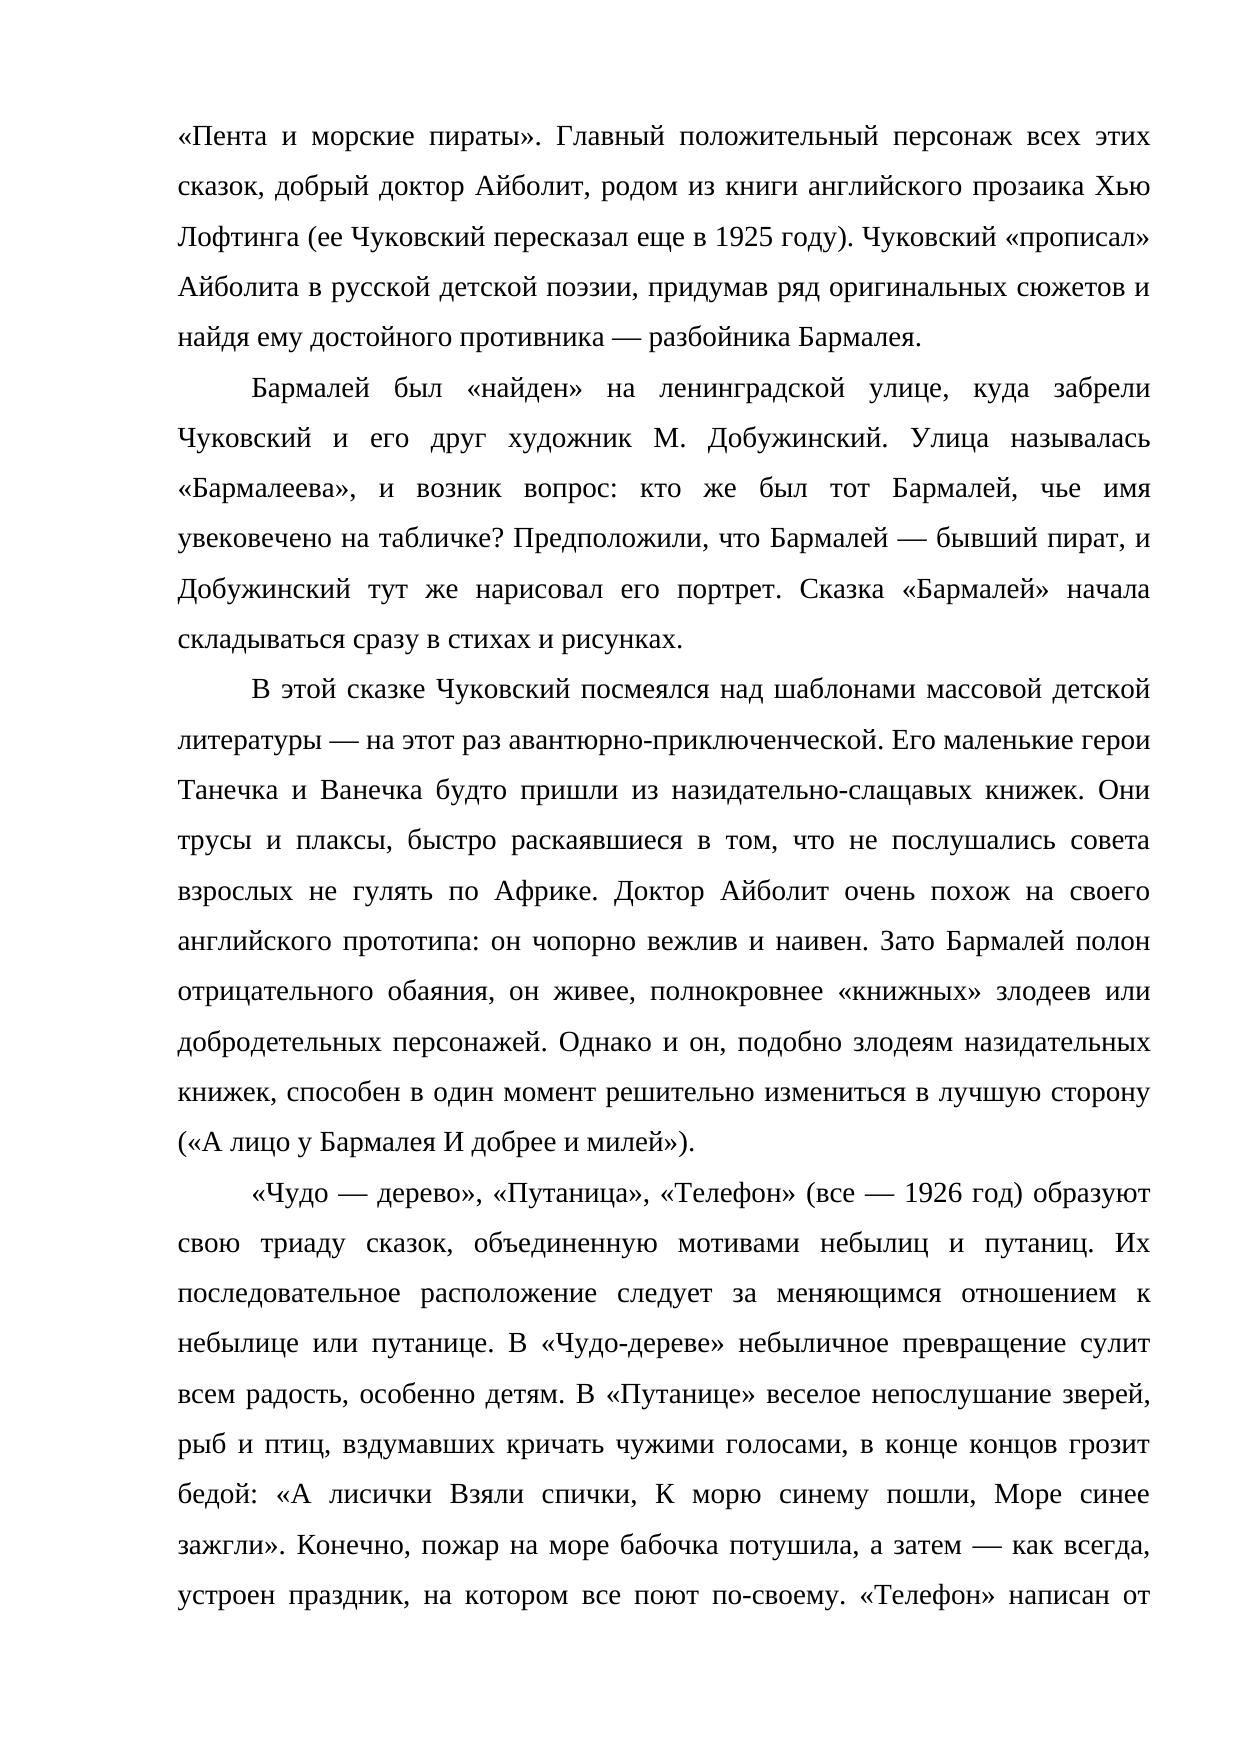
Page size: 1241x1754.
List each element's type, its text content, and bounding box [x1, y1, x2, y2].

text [177, 118, 1152, 353]
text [177, 1175, 1152, 1611]
text В этой сказке Чуковский посмеялся над шаблонами массовой детской литературы — на этот раз авантюрно-приключенческой. Его маленькие герои Танечка и Ванечка будто пришли из назидательно-слащавых книжек. Они трусы и плаксы, быстро раскаявшиеся в том, что не послушались совета взрослых не гулять по Африке. Доктор Айболит очень похож на своего английского прототипа: он чопорно вежлив и наивен. Зато Бармалей полон отрицательного обаяния, он живее, полнокровнее «книжных» злодеев или добродетельных персонажей. Однако и он, подобно злодеям назидательных книжек, способен в один момент решительно измениться в лучшую сторону («А лицо у Бармалея И добрее и милей»). [177, 672, 1152, 1158]
text Бармалей был «найден» на ленинградской улице, куда забрели Чуковский и его друг художник М. Добужинский. Улица называлась «Бармалеева», и возник вопрос: кто же был тот Бармалей, чье имя увековечено на табличке? Предположили, что Бармалей — бывший пират, и Добужинский тут же нарисовал его портрет. Сказка «Бармалей» начала складываться сразу в стихах и рисунках. [177, 370, 1152, 655]
